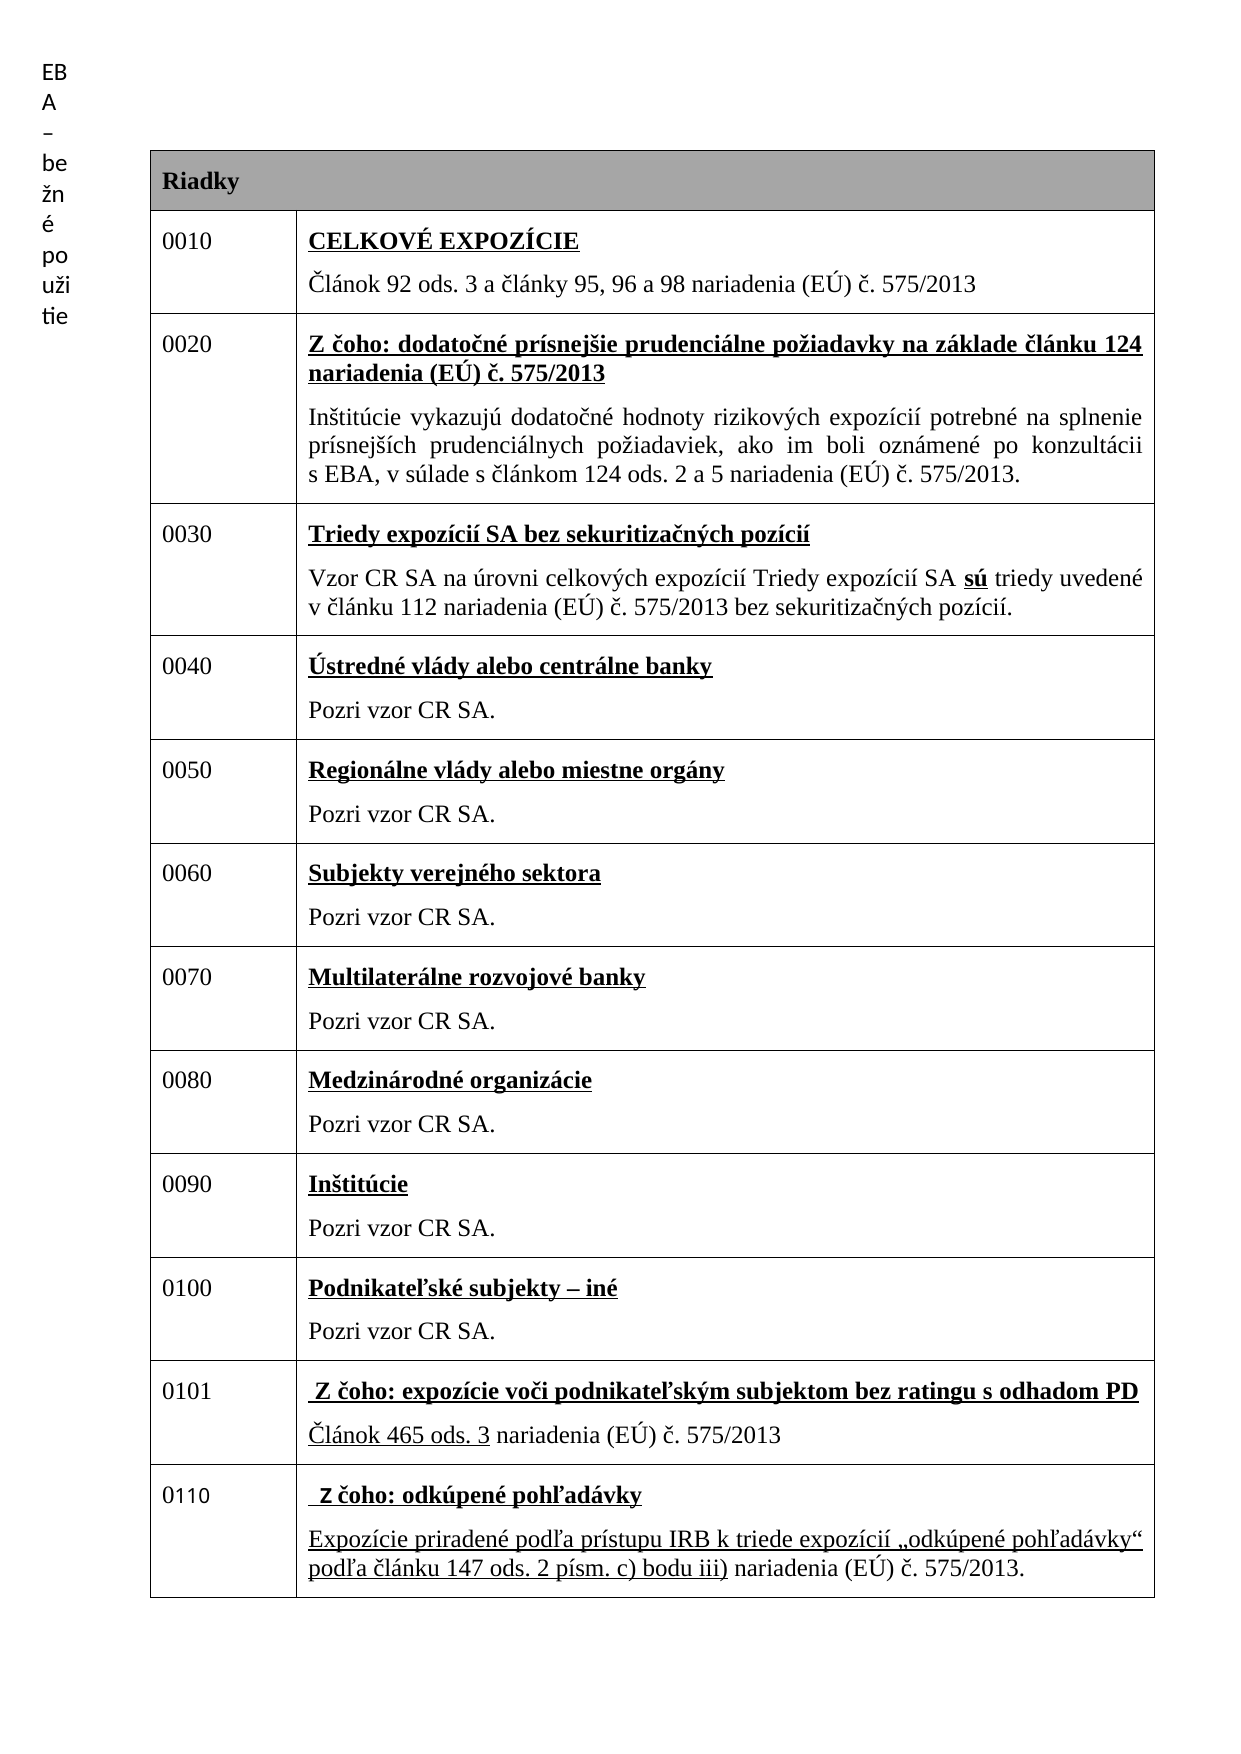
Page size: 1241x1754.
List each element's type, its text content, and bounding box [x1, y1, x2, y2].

table_cell 0101 [151, 1361, 296, 1464]
table_cell CELKOVÉ EXPOZÍCIE Článok 92 ods. 3 a články 95, 96 a 98 nariadenia (EÚ) č. 575/2013 [297, 211, 1154, 313]
table_cell 0070 [151, 947, 296, 1049]
table_cell 0100 [151, 1258, 296, 1360]
table_cell Regionálne vlády alebo miestne orgány Pozri vzor CR SA. [297, 740, 1154, 842]
table_cell Subjekty verejného sektora Pozri vzor CR SA. [297, 844, 1154, 946]
table_cell Ústredné vlády alebo centrálne banky Pozri vzor CR SA. [297, 636, 1154, 739]
table_cell Riadky [151, 151, 1154, 210]
table_cell Z čoho: dodatočné prísnejšie prudenciálne požiadavky na základe článku 124 nariadenia (EÚ) č. 575/2013 Inštitúcie vykazujú dodatočné hodnoty rizikových expozícií potrebné na splnenie prísnejších prudenciálnych požiadaviek, ako im boli oznámené po konzultácii s EBA, v súlade s článkom 124 ods. 2 a 5 nariadenia (EÚ) č. 575/2013. [297, 314, 1154, 503]
table_cell Z čoho: odkúpené pohľadávky Expozície priradené podľa prístupu IRB k triede expozícií „odkúpené pohľadávky“ podľa článku 147 ods. 2 písm. c) bodu iii) nariadenia (EÚ) č. 575/2013. [297, 1465, 1154, 1597]
table_cell Triedy expozícií SA bez sekuritizačných pozícií Vzor CR SA na úrovni celkových expozícií Triedy expozícií SA sú triedy uvedené v článku 112 nariadenia (EÚ) č. 575/2013 bez sekuritizačných pozícií. [297, 504, 1154, 635]
table_cell 0040 [151, 636, 296, 739]
table_cell 0080 [151, 1051, 296, 1153]
table_cell 0110 [151, 1465, 296, 1597]
table_cell 0020 [151, 314, 296, 503]
table_cell Medzinárodné organizácie Pozri vzor CR SA. [297, 1051, 1154, 1153]
table_cell 0060 [151, 844, 296, 946]
table_cell Inštitúcie Pozri vzor CR SA. [297, 1154, 1154, 1257]
table_cell Multilaterálne rozvojové banky Pozri vzor CR SA. [297, 947, 1154, 1049]
table_cell Z čoho: expozície voči podnikateľským subjektom bez ratingu s odhadom PD Článok 465 ods. 3 nariadenia (EÚ) č. 575/2013 [297, 1361, 1154, 1464]
table_cell 0030 [151, 504, 296, 635]
table_cell 0050 [151, 740, 296, 842]
table_cell 0090 [151, 1154, 296, 1257]
table_cell 0010 [151, 211, 296, 313]
table_cell Podnikateľské subjekty – iné Pozri vzor CR SA. [297, 1258, 1154, 1360]
